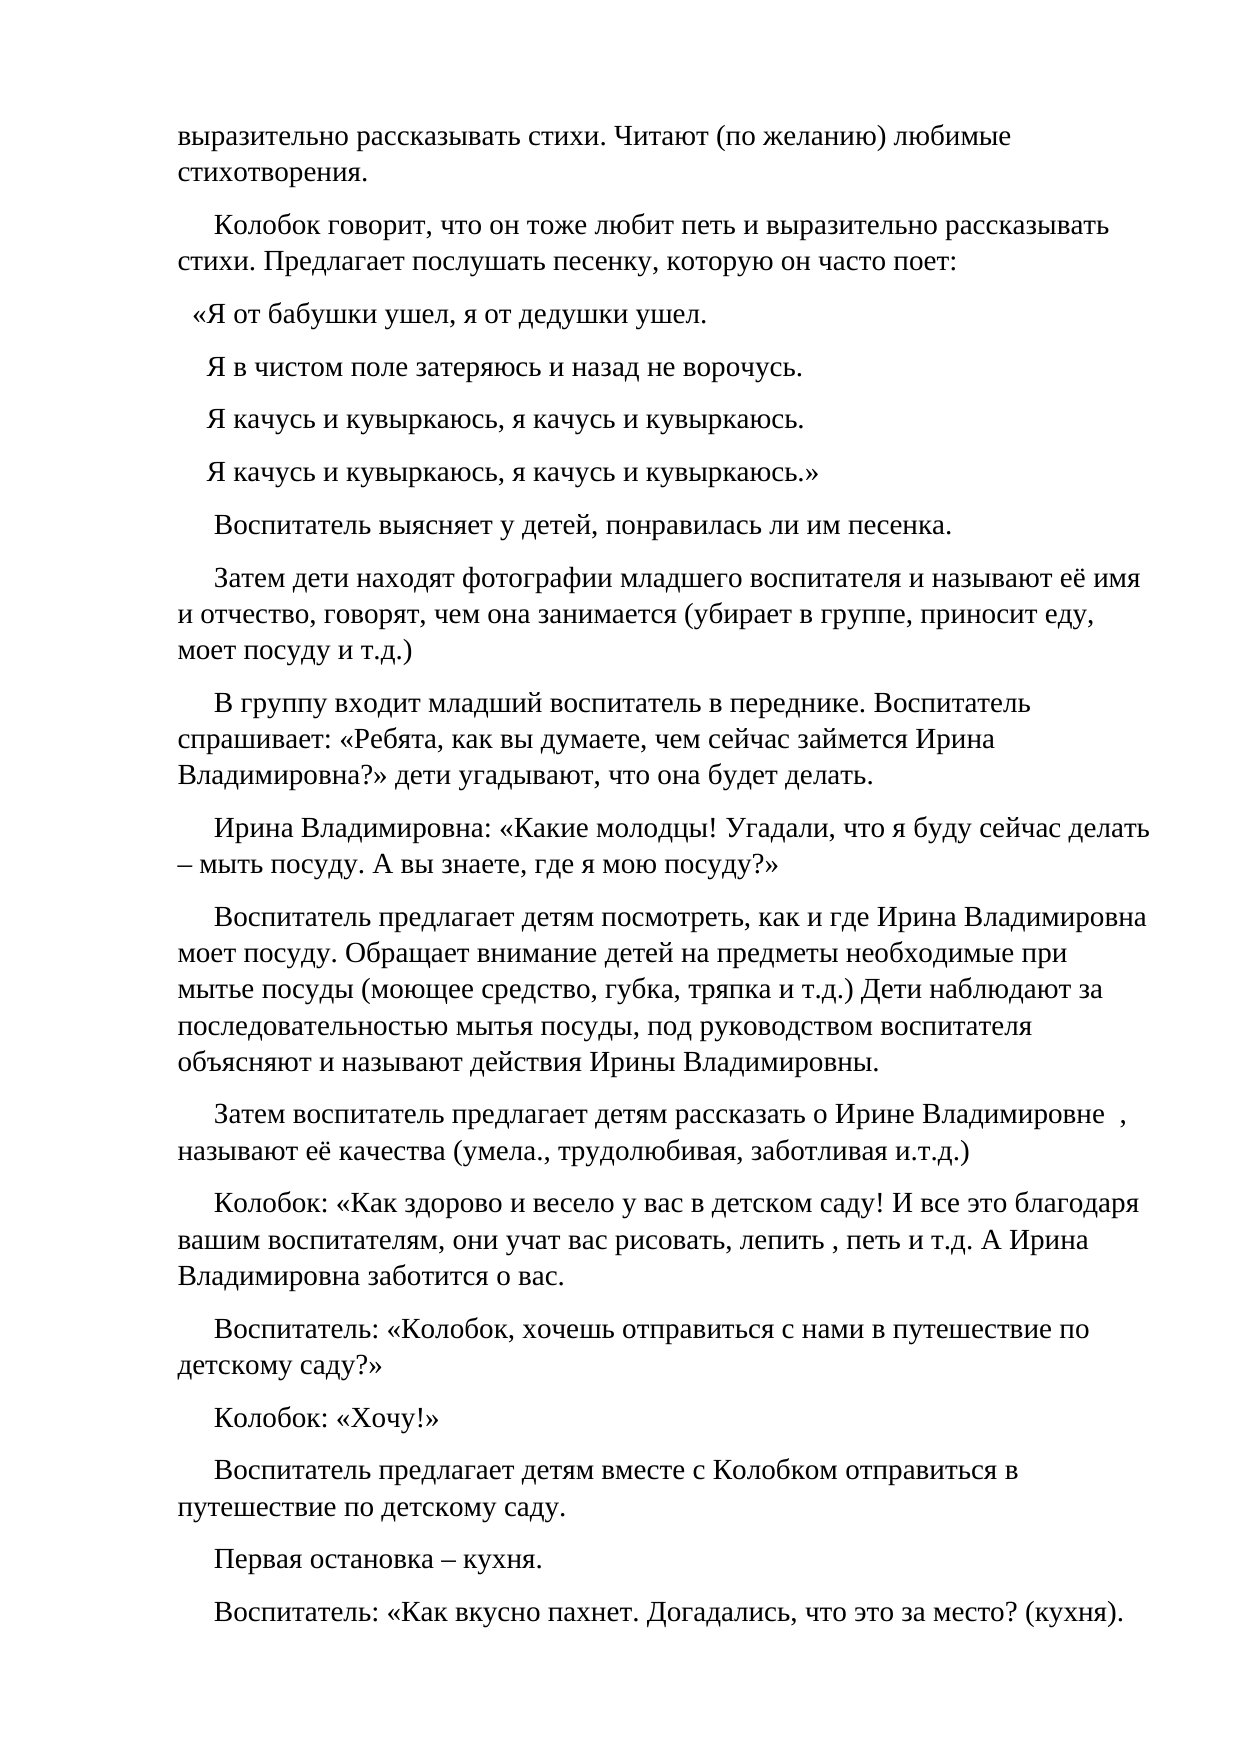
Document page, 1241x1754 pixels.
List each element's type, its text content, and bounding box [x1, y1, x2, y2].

text Колобок говорит, что он тоже любит петь и выразительно рассказывать стихи. Предлагает послушать песенку, которую он часто поет: [177, 207, 1152, 277]
text Я в чистом поле затеряюсь и назад не ворочусь. [177, 349, 1152, 382]
text Первая остановка – кухня. [177, 1541, 1152, 1575]
text Воспитатель: «Как вкусно пахнет. Догадались, что это за место? (кухня). [177, 1594, 1152, 1628]
text Воспитатель выясняет у детей, понравилась ли им песенка. [177, 507, 1152, 541]
text Колобок: «Хочу!» [177, 1400, 1152, 1433]
text Я качусь и кувыркаюсь, я качусь и кувыркаюсь. [177, 402, 1152, 435]
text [177, 118, 1152, 188]
text «Я от бабушки ушел, я от дедушки ушел. [177, 296, 1152, 329]
text В группу входит младший воспитатель в переднике. Воспитатель спрашивает: «Ребята, как вы думаете, чем сейчас займется Ирина Владимировна?» дети угадывают, что она будет делать. [177, 685, 1152, 791]
text Воспитатель предлагает детям вместе с Колобком отправиться в путешествие по детскому саду. [177, 1452, 1152, 1522]
text Колобок: «Как здорово и весело у вас в детском саду! И все это благодаря вашим воспитателям, они учат вас рисовать, лепить , петь и т.д. А Ирина Владимировна заботится о вас. [177, 1186, 1152, 1291]
text Ирина Владимировна: «Какие молодцы! Угадали, что я буду сейчас делать – мыть посуду. А вы знаете, где я мою посуду?» [177, 810, 1152, 880]
text Воспитатель предлагает детям посмотреть, как и где Ирина Владимировна моет посуду. Обращает внимание детей на предметы необходимые при мытье посуды (моющее средство, губка, тряпка и т.д.) Дети наблюдают за последовательностью мытья посуды, под руководством воспитателя объясняют и называют действия Ирины Владимировны. [177, 899, 1152, 1077]
text Я качусь и кувыркаюсь, я качусь и кувыркаюсь.» [177, 454, 1152, 488]
text Воспитатель: «Колобок, хочешь отправиться с нами в путешествие по детскому саду?» [177, 1311, 1152, 1380]
text Затем воспитатель предлагает детям рассказать о Ирине Владимировне , называют её качества (умела., трудолюбивая, заботливая и.т.д.) [177, 1097, 1152, 1166]
text Затем дети находят фотографии младшего воспитателя и называют её имя и отчество, говорят, чем она занимается (убирает в группе, приносит еду, моет посуду и т.д.) [177, 560, 1152, 666]
